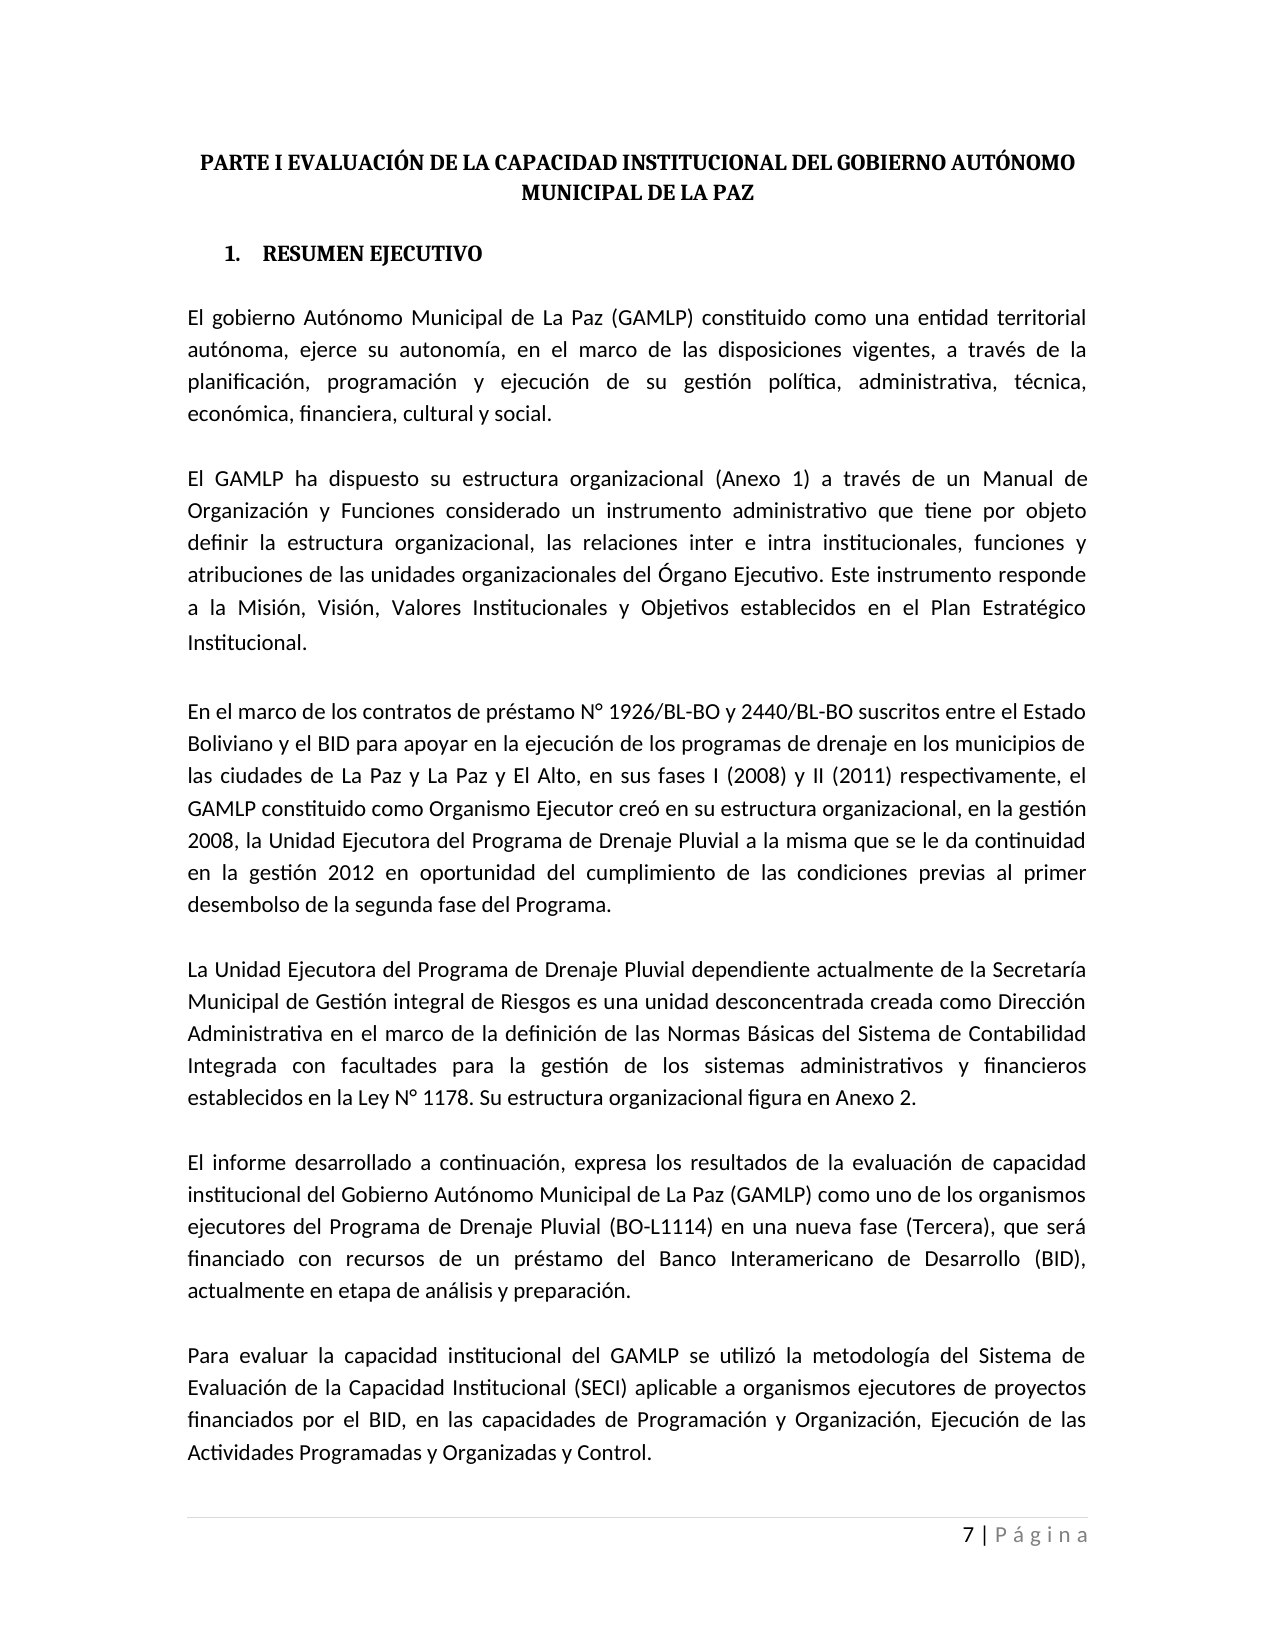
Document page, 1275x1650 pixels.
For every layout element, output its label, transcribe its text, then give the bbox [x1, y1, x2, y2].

text El informe desarrollado a continuación, expresa los resultados de la evaluación de capacidad institucional del Gobierno Autónomo Municipal de La Paz (GAMLP) como uno de los organismos ejecutores del Programa de Drenaje Pluvial (BO-L1114) en una nueva fase (Tercera), que será financiado con recursos de un préstamo del Banco Interamericano de Desarrollo (BID), actualmente en etapa de análisis y preparación. [187, 1148, 1088, 1305]
text El GAMLP ha dispuesto su estructura organizacional (Anexo 1) a través de un Manual de Organización y Funciones considerado un instrumento administrativo que tiene por objeto definir la estructura organizacional, las relaciones inter e intra institucionales, funciones y atribuciones de las unidades organizacionales del Órgano Ejecutivo. Este instrumento responde a la Misión, Visión, Valores Institucionales y Objetivos establecidos en el Plan Estratégico Institucional. [187, 464, 1088, 657]
list RESUMEN EJECUTIVO [225, 241, 1088, 267]
text En el marco de los contratos de préstamo N° 1926/BL-BO y 2440/BL-BO suscritos entre el Estado Boliviano y el BID para apoyar en la ejecución de los programas de drenaje en los municipios de las ciudades de La Paz y La Paz y El Alto, en sus fases I (2008) y II (2011) respectivamente, el GAMLP constituido como Organismo Ejecutor creó en su estructura organizacional, en la gestión 2008, la Unidad Ejecutora del Programa de Drenaje Pluvial a la misma que se le da continuidad en la gestión 2012 en oportunidad del cumplimiento de las condiciones previas al primer desembolso de la segunda fase del Programa. [187, 697, 1088, 918]
text Para evaluar la capacidad institucional del GAMLP se utilizó la metodología del Sistema de Evaluación de la Capacidad Institucional (SECI) aplicable a organismos ejecutores de proyectos financiados por el BID, en las capacidades de Programación y Organización, Ejecución de las Actividades Programadas y Organizadas y Control. [187, 1341, 1088, 1466]
text La Unidad Ejecutora del Programa de Drenaje Pluvial dependiente actualmente de la Secretaría Municipal de Gestión integral de Riesgos es una unidad desconcentrada creada como Dirección Administrativa en el marco de la definición de las Normas Básicas del Sistema de Contabilidad Integrada con facultades para la gestión de los sistemas administrativos y financieros establecidos en la Ley N° 1178. Su estructura organizacional figura en Anexo 2. [187, 955, 1088, 1112]
text PARTE I EVALUACIÓN DE LA CAPACIDAD INSTITUCIONAL DEL GOBIERNO AUTÓNOMO MUNICIPAL DE LA PAZ [187, 150, 1088, 207]
text El gobierno Autónomo Municipal de La Paz (GAMLP) constituido como una entidad territorial autónoma, ejerce su autonomía, en el marco de las disposiciones vigentes, a través de la planificación, programación y ejecución de su gestión política, administrativa, técnica, económica, financiera, cultural y social. [187, 303, 1088, 428]
